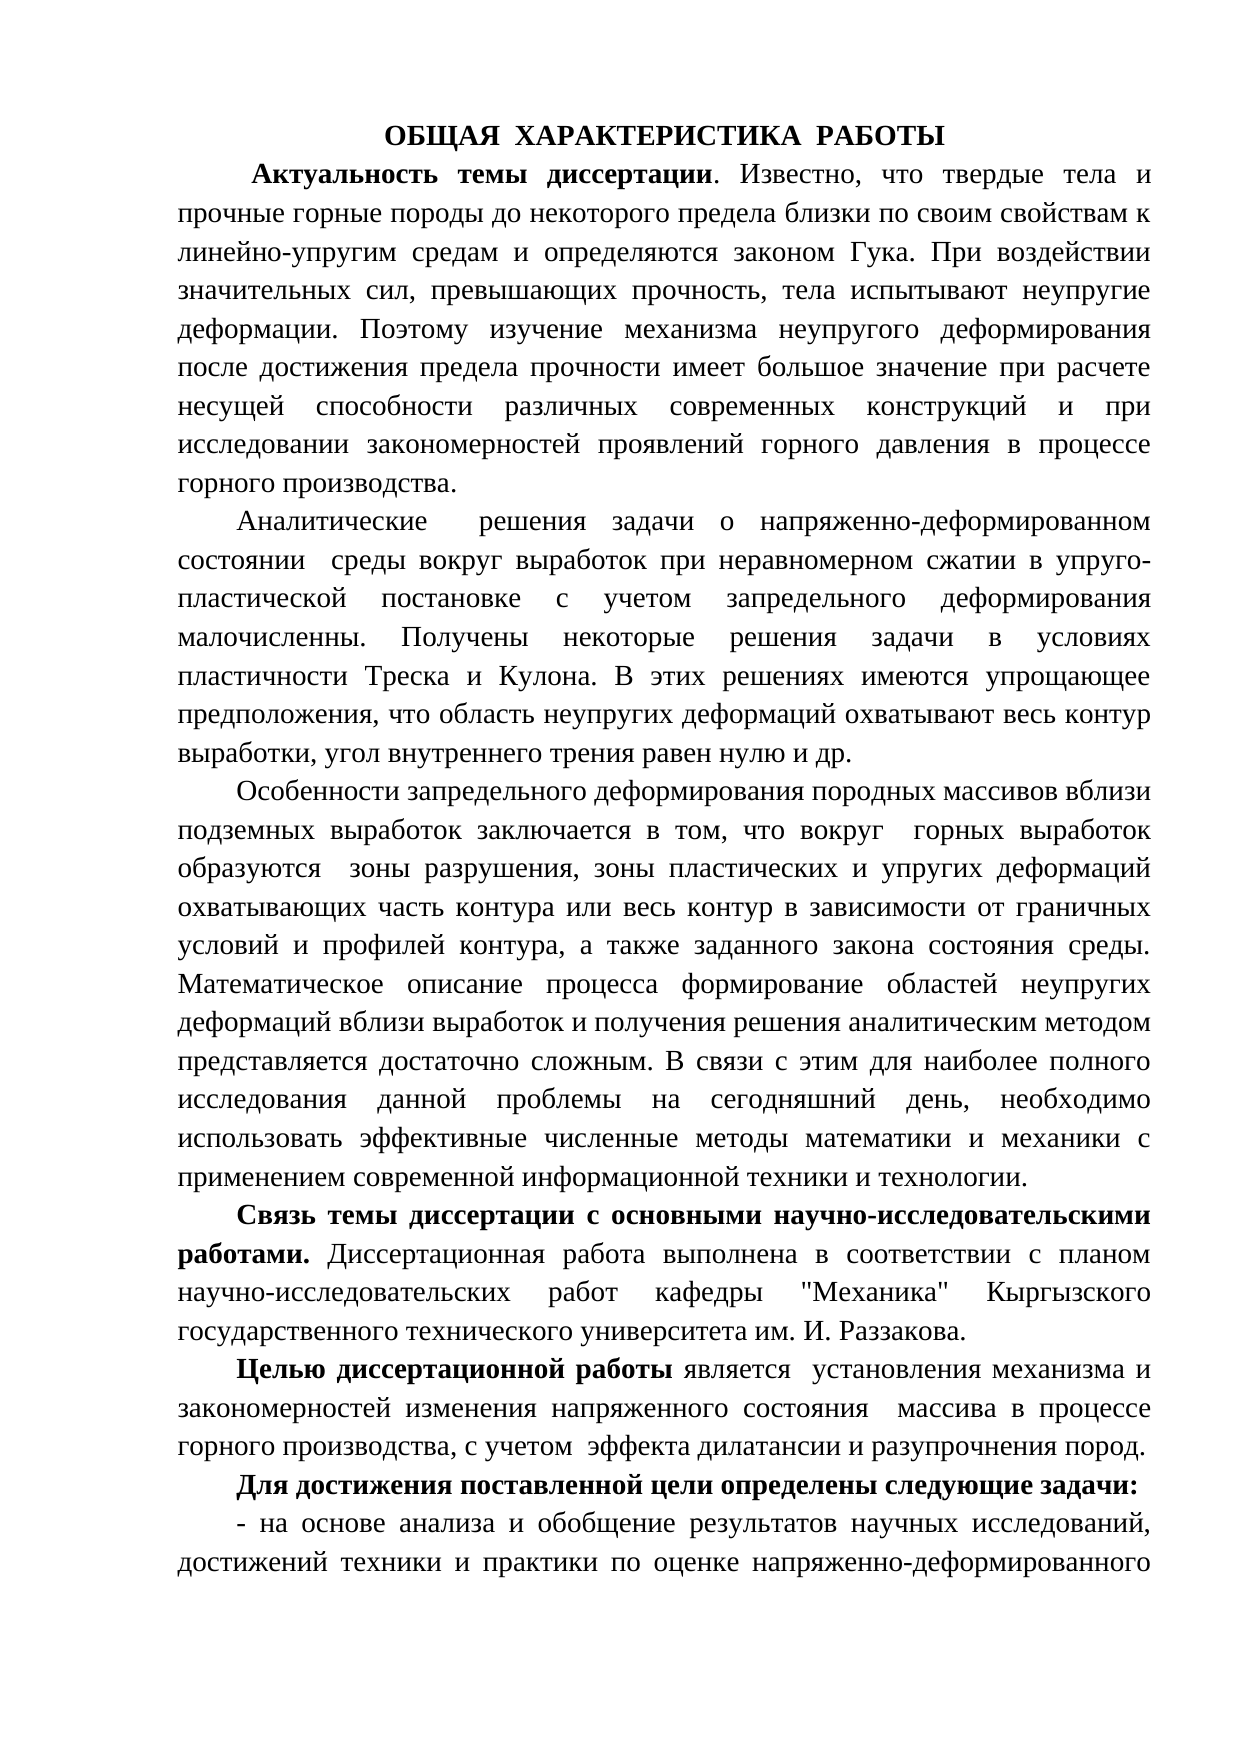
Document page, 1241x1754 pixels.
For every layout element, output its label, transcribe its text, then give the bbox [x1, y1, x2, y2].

text Особенности запредельного деформирования породных массивов вблизи подземных выработок заключается в том, что вокруг горных выработок образуются зоны разрушения, зоны пластических и упругих деформаций охватывающих часть контура или весь контур в зависимости от граничных условий и профилей контура, а также заданного закона состояния среды. Математическое описание процесса формирование областей неупругих деформаций вблизи выработок и получения решения аналитическим методом представляется достаточно сложным. В связи с этим для наиболее полного исследования данной проблемы на сегодняшний день, необходимо использовать эффективные численные методы математики и механики с применением современной информационной техники и технологии. [177, 773, 1152, 1192]
text Целью диссертационной работы является установления механизма и закономерностей изменения напряженного состояния массива в процессе горного производства, с учетом эффекта дилатансии и разупрочнения пород. [177, 1351, 1152, 1462]
text Для достижения поставленной цели определены следующие задачи: [177, 1467, 1152, 1501]
text Аналитические решения задачи о напряженно-деформированном состоянии среды вокруг выработок при неравномерном сжатии в упруго-пластической постановке с учетом запредельного деформирования малочисленны. Получены некоторые решения задачи в условиях пластичности Треска и Кулона. В этих решениях имеются упрощающее предположения, что область неупругих деформаций охватывают весь контур выработки, угол внутреннего трения равен нулю и др. [177, 503, 1152, 768]
text Актуальность темы диссертации. Известно, что твердые тела и прочные горные породы до некоторого предела близки по своим свойствам к линейно-упругим средам и определяются законом Гука. При воздействии значительных сил, превышающих прочность, тела испытывают неупругие деформации. Поэтому изучение механизма неупругого деформирования после достижения предела прочности имеет большое значение при расчете несущей способности различных современных конструкций и при исследовании закономерностей проявлений горного давления в процессе горного производства. [177, 157, 1152, 498]
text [177, 1506, 1152, 1578]
text Связь темы диссертации с основными научно-исследовательскими работами. Диссертационная работа выполнена в соответствии с планом научно-исследовательских работ кафедры "Механика" Кыргызского государственного технического университета им. И. Раззакова. [177, 1197, 1152, 1346]
text ОБЩАЯ ХАРАКТЕРИСТИКА РАБОТЫ [177, 118, 1152, 152]
